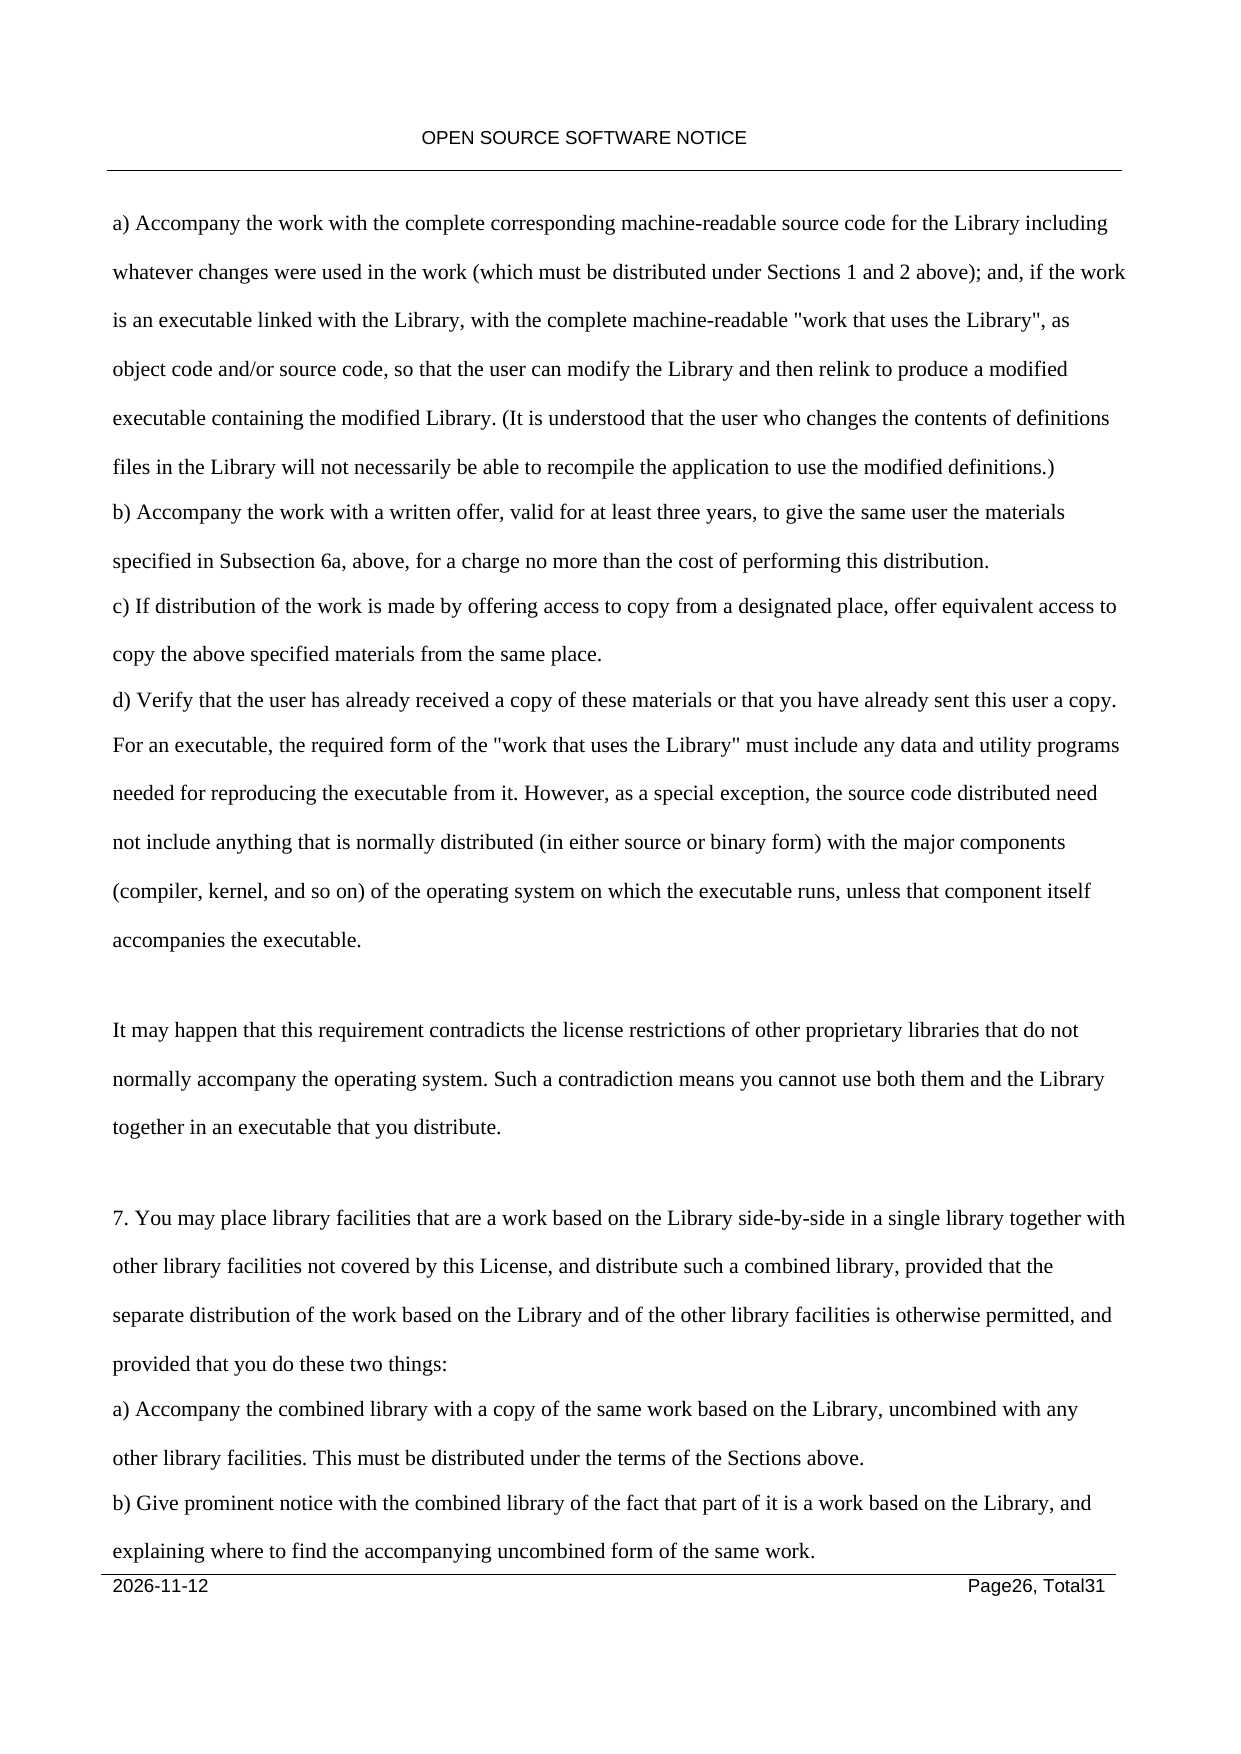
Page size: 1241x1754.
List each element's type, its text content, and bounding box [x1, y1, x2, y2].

text For an executable, the required form of the "work that uses the Library" must include any data and utility programs needed for reproducing the executable from it. However, as a special exception, the source code distributed need not include anything that is normally distributed (in either source or binary form) with the major components (compiler, kernel, and so on) of the operating system on which the executable runs, unless that component itself accompanies the executable. [112, 728, 1128, 956]
text a) Accompany the work with the complete corresponding machine-readable source code for the Library including whatever changes were used in the work (which must be distributed under Sections 1 and 2 above); and, if the work is an executable linked with the Library, with the complete machine-readable "work that uses the Library", as object code and/or source code, so that the user can modify the Library and then relink to produce a modified executable containing the modified Library. (It is understood that the user who changes the contents of definitions files in the Library will not necessarily be able to recompile the application to use the modified definitions.) [112, 206, 1128, 483]
text d) Verify that the user has already received a copy of these materials or that you have already sent this user a copy. [112, 683, 1128, 715]
text c) If distribution of the work is made by offering access to copy from a designated place, offer equivalent access to copy the above specified materials from the same place. [112, 589, 1128, 670]
text a) Accompany the combined library with a copy of the same work based on the Library, uncombined with any other library facilities. This must be distributed under the terms of the Sections above. [112, 1392, 1128, 1473]
text b) Accompany the work with a written offer, valid for at least three years, to give the same user the materials specified in Subsection 6a, above, for a charge no more than the cost of performing this distribution. [112, 495, 1128, 576]
text It may happen that this requirement contradicts the license restrictions of other proprietary libraries that do not normally accompany the operating system. Such a contradiction means you cannot use both them and the Library together in an executable that you distribute. [112, 1013, 1128, 1143]
text b) Give prominent notice with the combined library of the fact that part of it is a work based on the Library, and explaining where to find the accompanying uncombined form of the same work. [112, 1486, 1128, 1567]
text 7. You may place library facilities that are a work based on the Library side-by-side in a single library together with other library facilities not covered by this License, and distribute such a combined library, provided that the separate distribution of the work based on the Library and of the other library facilities is otherwise permitted, and provided that you do these two things: [112, 1201, 1128, 1380]
